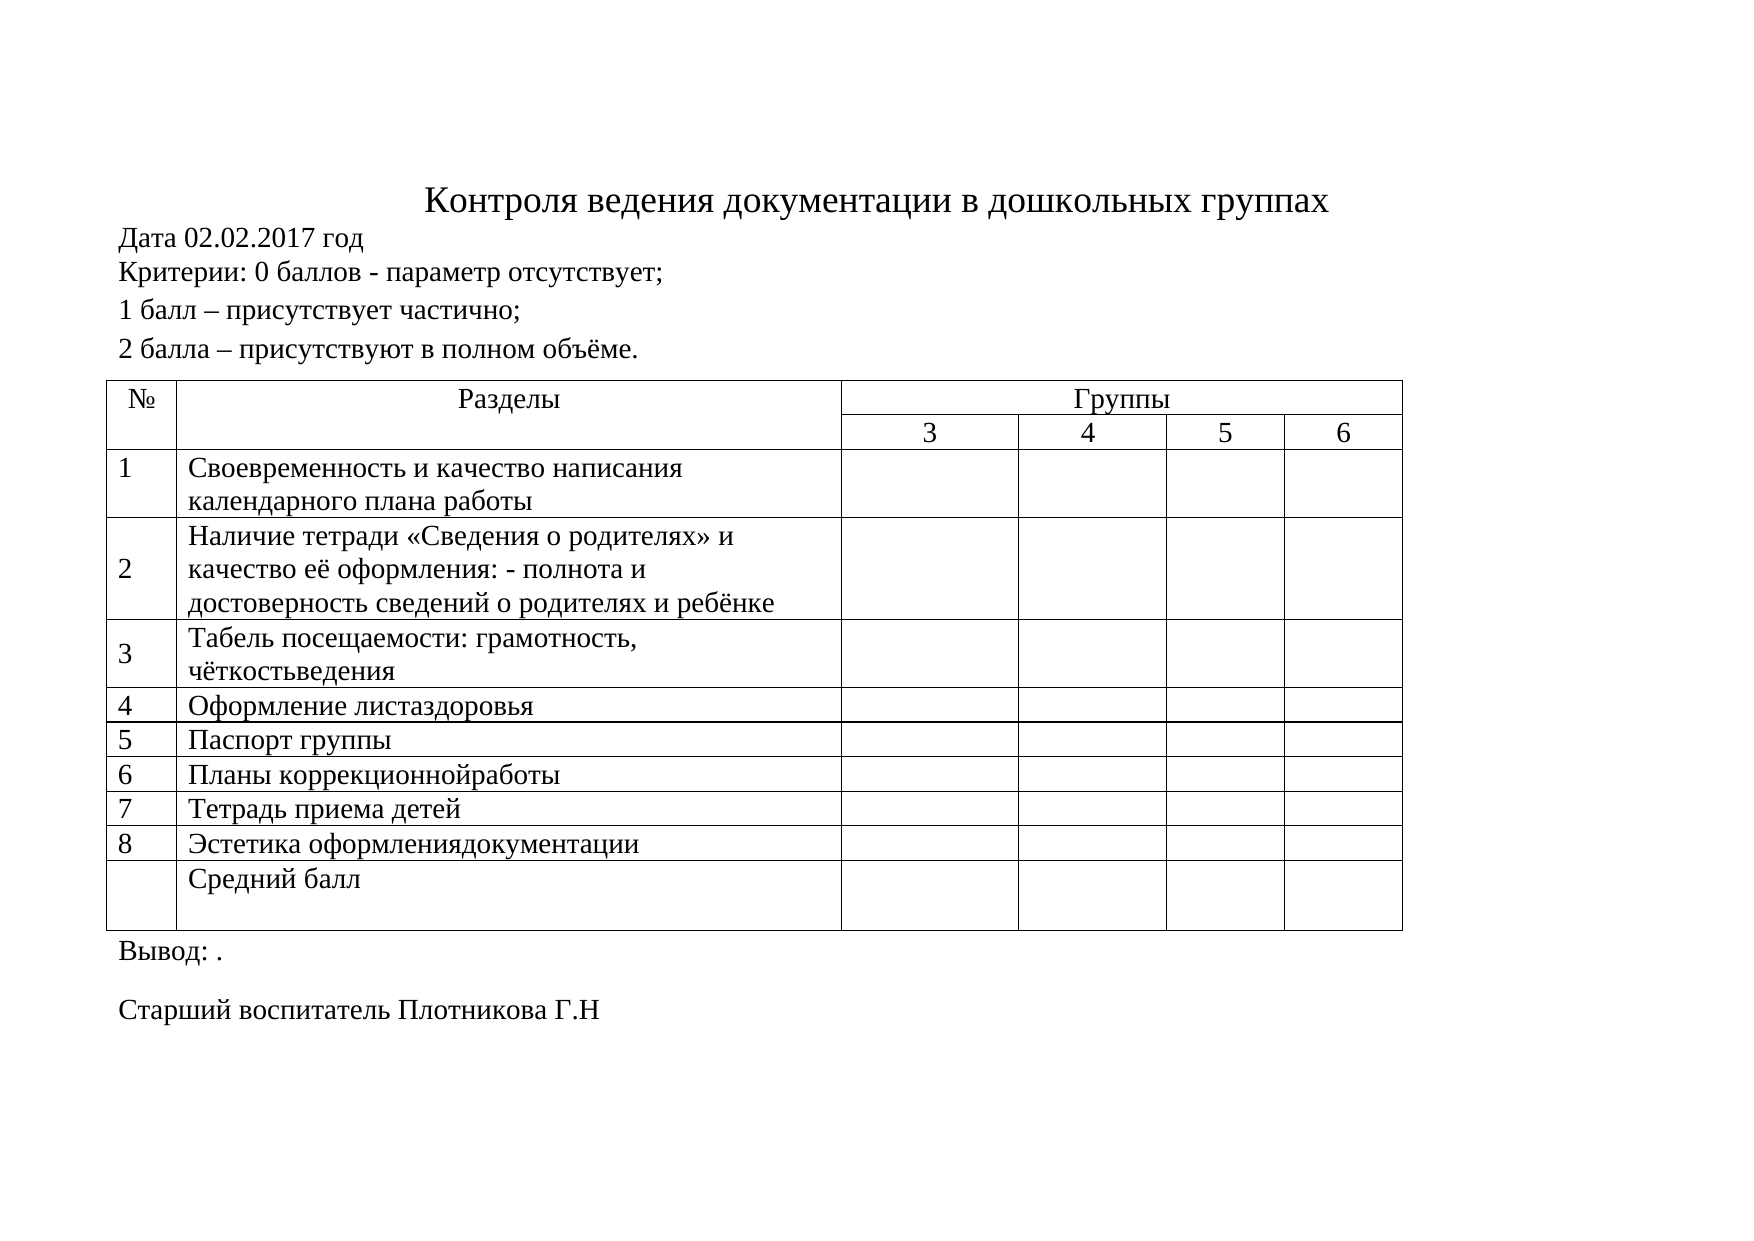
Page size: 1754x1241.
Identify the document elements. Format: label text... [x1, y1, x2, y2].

table_cell [1167, 757, 1284, 791]
table_cell [1167, 688, 1284, 721]
table_cell [842, 861, 1018, 930]
table_cell [1019, 518, 1166, 619]
table_cell [1285, 518, 1402, 619]
table_cell [1285, 826, 1402, 860]
table_cell 5 [107, 723, 176, 756]
table_cell [1285, 723, 1402, 756]
table_cell [842, 723, 1018, 756]
table_cell 5 [1167, 415, 1284, 449]
table_cell [1019, 450, 1166, 517]
table_cell 3 [107, 620, 176, 687]
table_cell [1019, 757, 1166, 791]
table_cell Табель посещаемости: грамотность, чёткостьведения [177, 620, 841, 687]
table_cell [107, 861, 176, 930]
table_cell [842, 450, 1018, 517]
table_cell 4 [1019, 415, 1166, 449]
table_cell Тетрадь приема детей [177, 792, 841, 825]
table_cell [1167, 723, 1284, 756]
table_cell [1167, 826, 1284, 860]
table_cell 8 [107, 826, 176, 860]
table_cell Планы коррекционнойработы [177, 757, 841, 791]
text Критерии: 0 баллов - параметр отсутствует; [118, 254, 1636, 287]
table_cell [842, 620, 1018, 687]
table_cell [1285, 688, 1402, 721]
table_cell Оформление листаздоровья [177, 688, 841, 721]
table_cell [1019, 688, 1166, 721]
table_cell [1019, 826, 1166, 860]
table_cell [1167, 450, 1284, 517]
table_cell 7 [107, 792, 176, 825]
table_header № [107, 381, 176, 449]
table_cell 4 [107, 688, 176, 721]
table_cell [842, 518, 1018, 619]
table_cell [1167, 792, 1284, 825]
table_cell [1167, 620, 1284, 687]
table_cell [842, 757, 1018, 791]
table_cell [842, 688, 1018, 721]
table_cell [1285, 792, 1402, 825]
table_cell Паспорт группы [177, 723, 841, 756]
table_cell [842, 792, 1018, 825]
table_cell [1019, 861, 1166, 930]
table_cell 6 [107, 757, 176, 791]
table_cell 2 [107, 518, 176, 619]
table_cell [1285, 620, 1402, 687]
table_cell [1285, 757, 1402, 791]
table_cell [1019, 723, 1166, 756]
table_cell [1285, 861, 1402, 930]
text Старший воспитатель Плотникова Г.Н [118, 992, 1636, 1026]
text Контроля ведения документации в дошкольных группах [118, 177, 1636, 220]
table_cell [842, 826, 1018, 860]
table_cell Средний балл [177, 861, 841, 930]
table_cell Своевременность и качество написания календарного плана работы [177, 450, 841, 517]
table_cell 3 [842, 415, 1018, 449]
text Дата 02.02.2017 год [118, 220, 1636, 254]
table_header Разделы [177, 381, 841, 449]
table_cell Наличие тетради «Сведения о родителях» и качество её оформления: - полнота и достоверность сведений о родителях и ребёнке [177, 518, 841, 619]
table_cell [1019, 620, 1166, 687]
table_cell [1285, 450, 1402, 517]
table_header Группы [842, 381, 1402, 414]
table_cell [1167, 518, 1284, 619]
table_cell 6 [1285, 415, 1402, 449]
table_cell 1 [107, 450, 176, 517]
text 1 балл – присутствует частично; [118, 292, 1636, 326]
table_cell Эстетика оформлениядокументации [177, 826, 841, 860]
table_cell [1167, 861, 1284, 930]
text Вывод: . [118, 933, 1636, 966]
table_cell [1019, 792, 1166, 825]
text 2 балла – присутствуют в полном объёме. [118, 331, 1636, 364]
